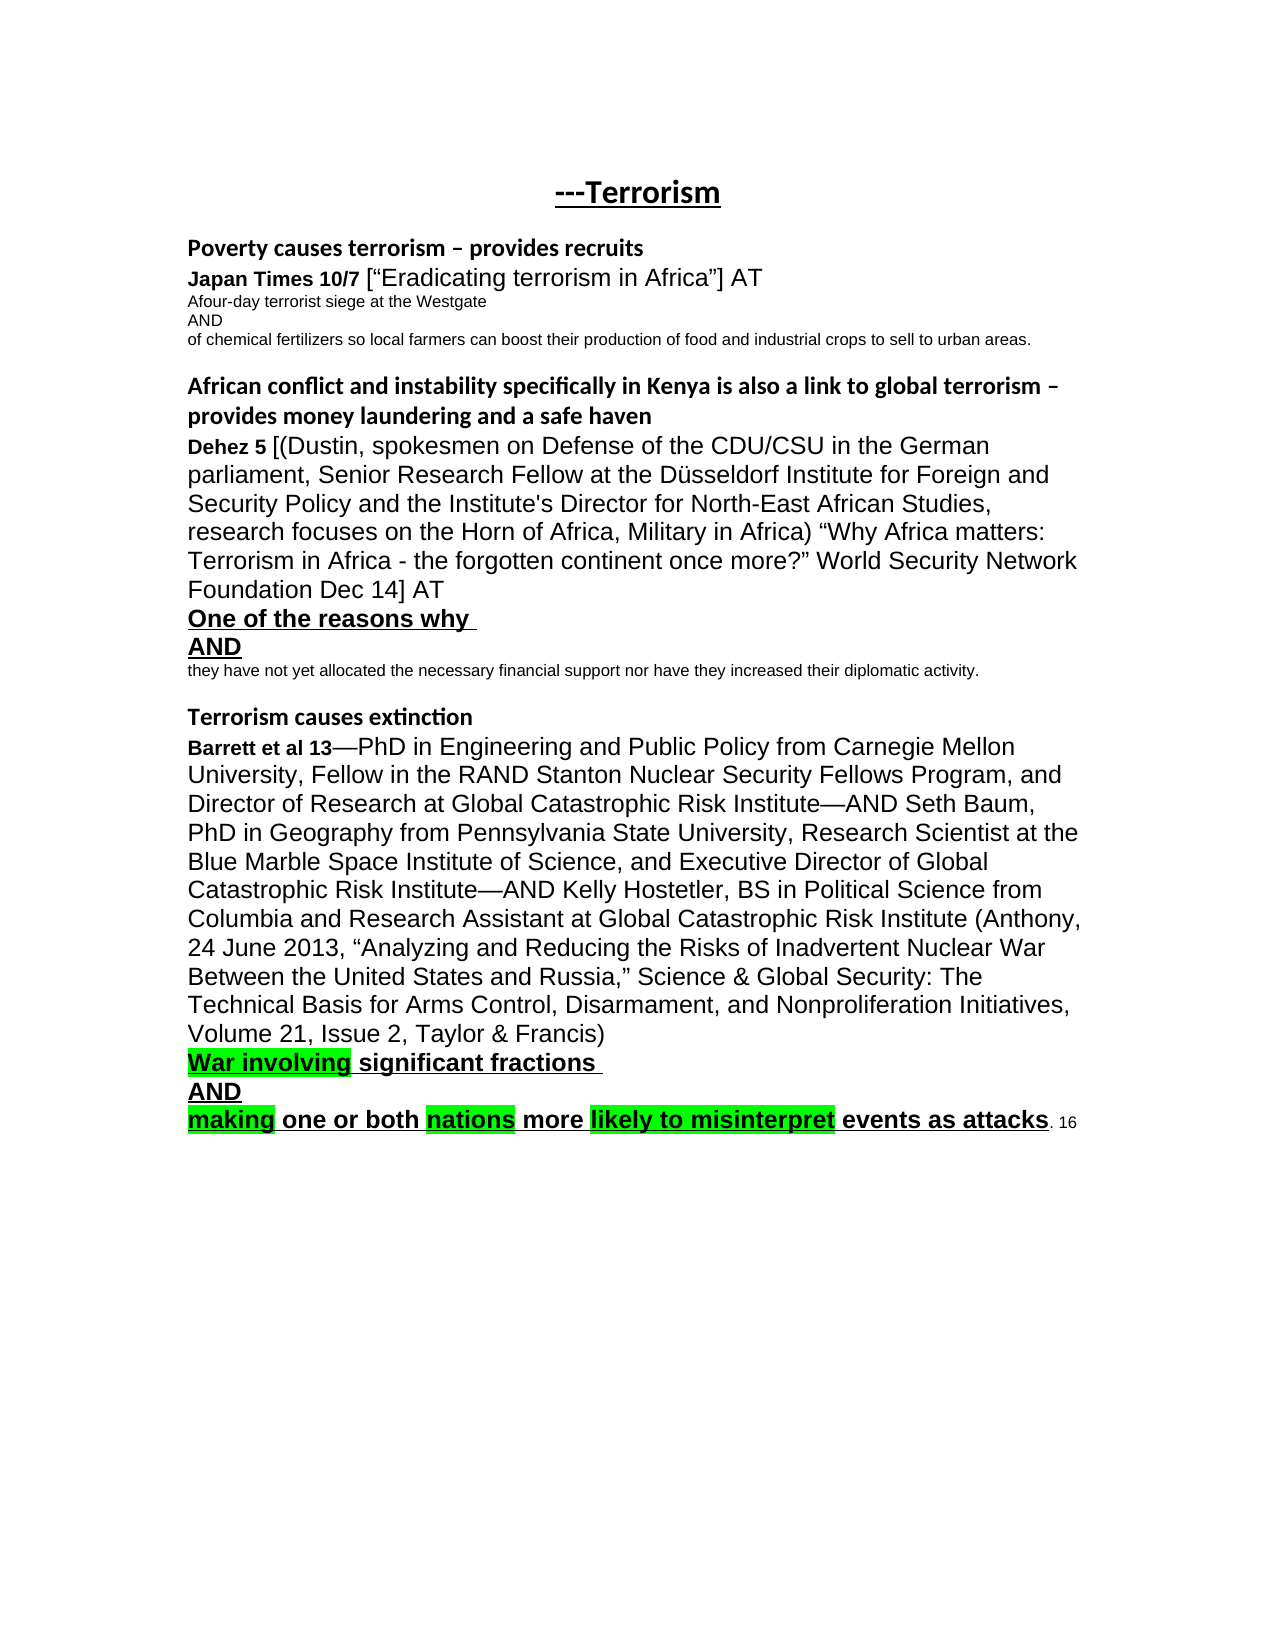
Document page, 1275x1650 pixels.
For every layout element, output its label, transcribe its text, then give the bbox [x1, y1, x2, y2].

text making one or both nations more likely to misinterpret events as attacks. 16 [835, 1105, 1087, 1134]
text One of the reasons why [187, 603, 1087, 632]
text AND [187, 632, 1087, 661]
text Japan Times 10/7 [“Eradicating terrorism in Africa”] AT [187, 263, 1087, 292]
text Dehez 5 [(Dustin, spokesmen on Defense of the CDU/CSU in the German parliament, Senior Research Fellow at the Düsseldorf Institute for Foreign and Security Policy and the Institute's Director for North-East African Studies, research focuses on the Horn of Africa, Military in Africa) “Why Africa matters: Terrorism in Africa - the forgotten continent once more?” World Security Network Foundation Dec 14] AT [187, 431, 1087, 603]
text they have not yet allocated the necessary financial support nor have they increased their diplomatic activity. [187, 661, 1087, 680]
text War involving significant fractions [351, 1048, 1087, 1077]
subtitle Terrorism causes extinction [187, 701, 1087, 732]
text AND [187, 1077, 1087, 1105]
text of chemical fertilizers so local farmers can boost their production of food and industrial crops to sell to urban areas. [187, 330, 1087, 349]
subtitle Poverty causes terrorism – provides recruits [187, 232, 1087, 263]
subtitle ---Terrorism [187, 171, 1087, 212]
subtitle African conflict and instability specifically in Kenya is also a link to global terrorism – provides money laundering and a safe haven [187, 370, 1087, 431]
text AND [187, 311, 1087, 330]
text Barrett et al 13—PhD in Engineering and Public Policy from Carnegie Mellon University, Fellow in the RAND Stanton Nuclear Security Fellows Program, and Director of Research at Global Catastrophic Risk Institute—AND Seth Baum, PhD in Geography from Pennsylvania State University, Research Scientist at the Blue Marble Space Institute of Science, and Executive Director of Global Catastrophic Risk Institute—AND Kelly Hostetler, BS in Political Science from Columbia and Research Assistant at Global Catastrophic Risk Institute (Anthony, 24 June 2013, “Analyzing and Reducing the Risks of Inadvertent Nuclear War Between the United States and Russia,” Science & Global Security: The Technical Basis for Arms Control, Disarmament, and Nonproliferation Initiatives, Volume 21, Issue 2, Taylor & Francis) [187, 732, 1087, 1048]
text Afour-day terrorist siege at the Westgate [187, 292, 1087, 311]
